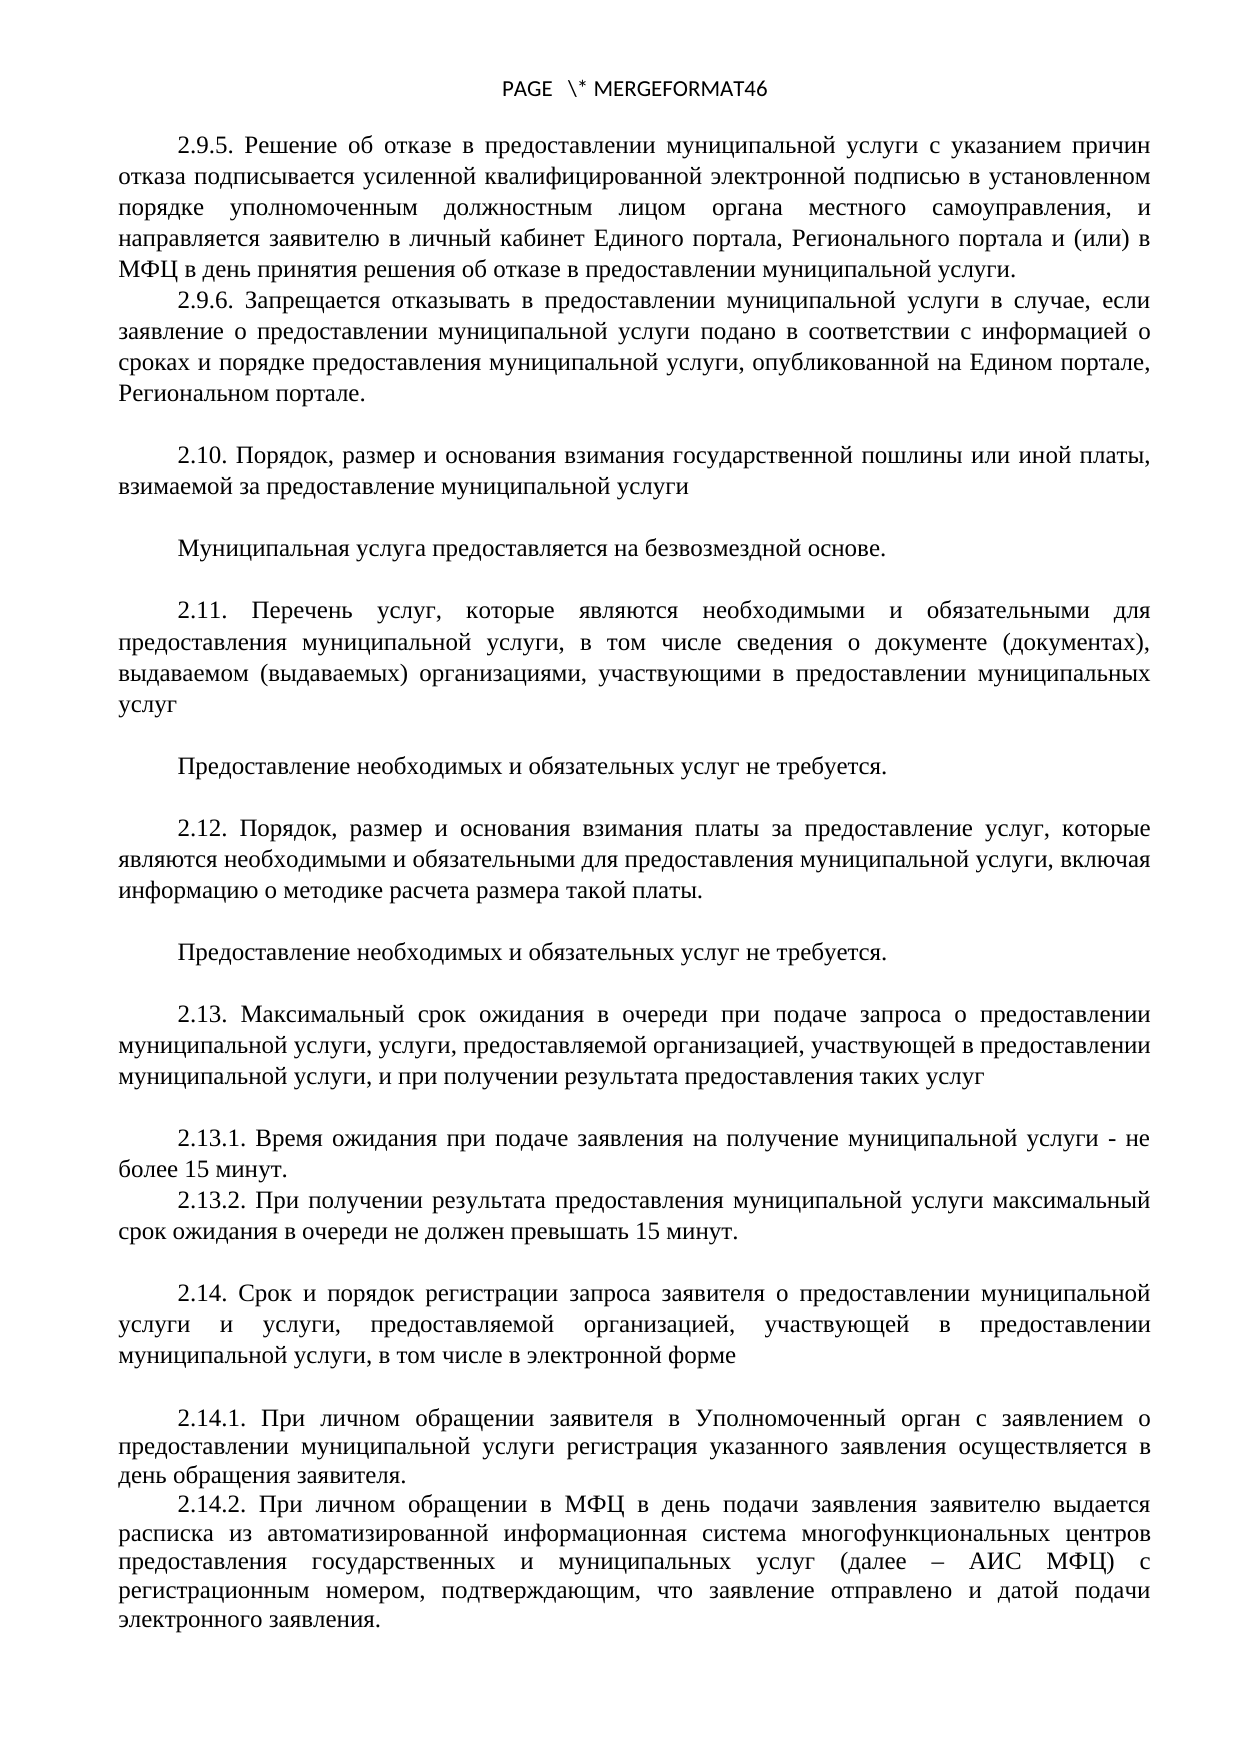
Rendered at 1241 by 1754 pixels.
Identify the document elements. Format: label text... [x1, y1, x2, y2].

text 2.11. Перечень услуг, которые являются необходимыми и обязательными для предоставления муниципальной услуги, в том числе сведения о документе (документах), выдаваемом (выдаваемых) организациями, участвующими в предоставлении муниципальных услуг [118, 596, 1152, 717]
text Предоставление необходимых и обязательных услуг не требуется. [118, 751, 1152, 779]
text 2.13. Максимальный срок ожидания в очереди при подаче запроса о предоставлении муниципальной услуги, услуги, предоставляемой организацией, участвующей в предоставлении муниципальной услуги, и при получении результата предоставления таких услуг [118, 999, 1152, 1090]
text 2.13.1. Время ожидания при подаче заявления на получение муниципальной услуги - не более 15 минут. [118, 1123, 1152, 1183]
text 2.9.5. Решение об отказе в предоставлении муниципальной услуги с указанием причин отказа подписывается усиленной квалифицированной электронной подписью в установленном порядке уполномоченным должностным лицом органа местного самоуправления, и направляется заявителю в личный кабинет Единого портала, Регионального портала и (или) в МФЦ в день принятия решения об отказе в предоставлении муниципальной услуги. [118, 130, 1152, 283]
text 2.13.2. При получении результата предоставления муниципальной услуги максимальный срок ожидания в очереди не должен превышать 15 минут. [118, 1185, 1152, 1245]
text 2.14.1. При личном обращении заявителя в Уполномоченный орган с заявлением о предоставлении муниципальной услуги регистрация указанного заявления осуществляется в день обращения заявителя. [118, 1403, 1152, 1489]
text 2.10. Порядок, размер и основания взимания государственной пошлины или иной платы, взимаемой за предоставление муниципальной услуги [118, 440, 1152, 500]
text Предоставление необходимых и обязательных услуг не требуется. [118, 937, 1152, 966]
text 2.14.2. При личном обращении в МФЦ в день подачи заявления заявителю выдается расписка из автоматизированной информационная система многофункциональных центров предоставления государственных и муниципальных услуг (далее – АИС МФЦ) с регистрационным номером, подтверждающим, что заявление отправлено и датой подачи электронного заявления. [118, 1489, 1152, 1633]
text 2.14. Срок и порядок регистрации запроса заявителя о предоставлении муниципальной услуги и услуги, предоставляемой организацией, участвующей в предоставлении муниципальной услуги, в том числе в электронной форме [118, 1278, 1152, 1369]
text 2.9.6. Запрещается отказывать в предоставлении муниципальной услуги в случае, если заявление о предоставлении муниципальной услуги подано в соответствии с информацией о сроках и порядке предоставления муниципальной услуги, опубликованной на Едином портале, Региональном портале. [118, 285, 1152, 407]
text Муниципальная услуга предоставляется на безвозмездной основе. [118, 533, 1152, 562]
text 2.12. Порядок, размер и основания взимания платы за предоставление услуг, которые являются необходимыми и обязательными для предоставления муниципальной услуги, включая информацию о методике расчета размера такой платы. [118, 813, 1152, 904]
